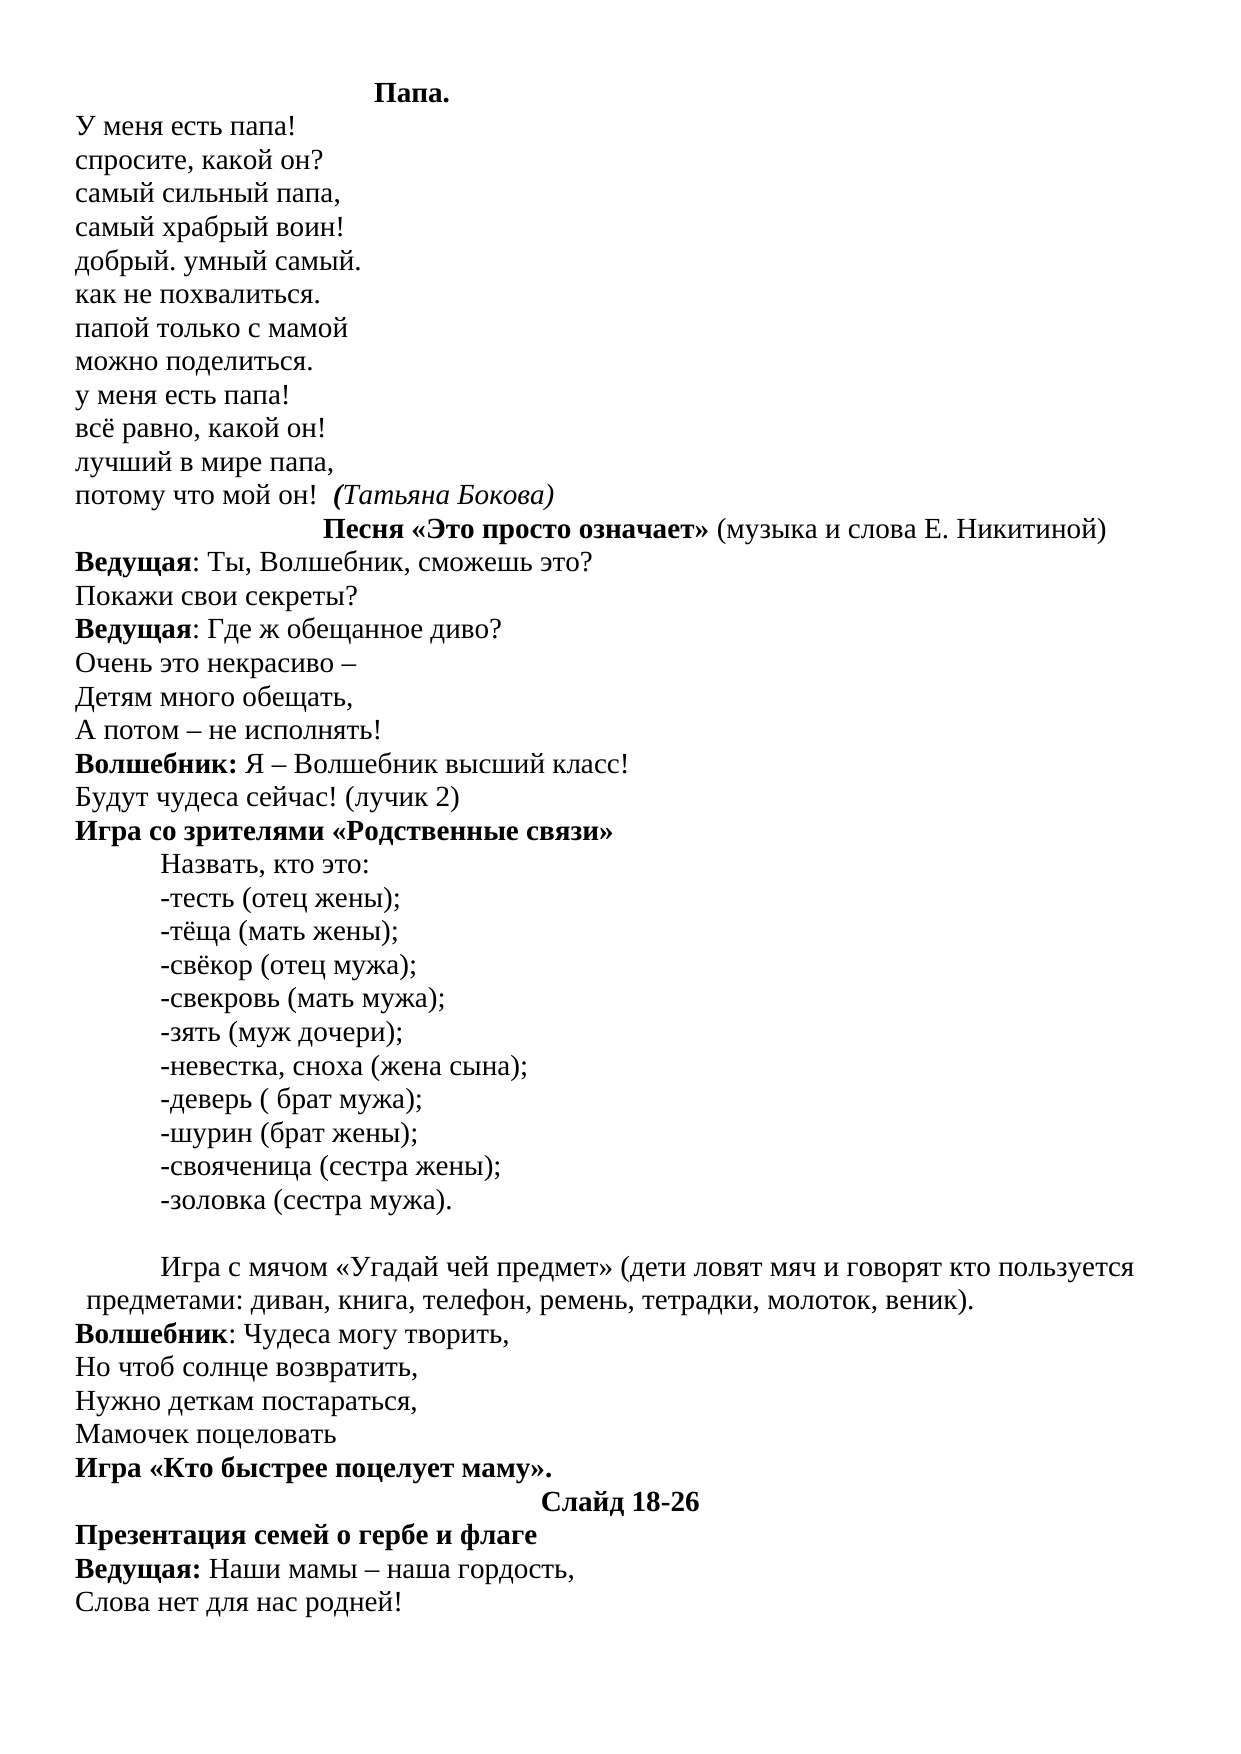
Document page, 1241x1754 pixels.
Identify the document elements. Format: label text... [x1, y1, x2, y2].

text Назвать, кто это: [86, 846, 1165, 880]
text -тёща (мать жены); [86, 913, 1165, 947]
text -невестка, сноха (жена сына); [86, 1048, 1165, 1081]
text -тесть (отец жены); [86, 880, 1165, 913]
text Презентация семей о гербе и флаге [75, 1517, 1165, 1551]
text Волшебник: Чудеса могу творить, Но чтоб солнце возвратить, Нужно деткам постараться, Мамочек поцеловать Игра «Кто быстрее поцелует маму». [75, 1316, 1165, 1484]
text -свояченица (сестра жены); [86, 1148, 1165, 1182]
text Слайд 18-26 [75, 1484, 1165, 1517]
text -зять (муж дочери); [86, 1014, 1165, 1048]
text Ведущая: Ты, Волшебник, сможешь это? Покажи свои секреты? [75, 544, 1165, 612]
text -деверь ( брат мужа); [86, 1081, 1165, 1115]
text -свёкор (отец мужа); [86, 947, 1165, 981]
text Ведущая: Где ж обещанное диво? Очень это некрасиво – Детям много обещать, А потом – не исполнять! Волшебник: Я – Волшебник высший класс! Будут чудеса сейчас! (лучик 2) Игра со зрителями «Родственные связи» [75, 612, 1165, 846]
text -золовка (сестра мужа). [86, 1182, 1165, 1215]
subtitle Папа. У меня есть папа! спросите, какой он? самый сильный папа, самый храбрый воин! добрый. умный самый. как не похвалиться. папой только с мамой можно поделиться. у меня есть папа! всё равно, какой он! лучший в мире папа, потому что мой он! (Татьяна Бокова) [75, 75, 1165, 511]
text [75, 1551, 1165, 1618]
text Песня «Это просто означает» (музыка и слова Е. Никитиной) [75, 511, 1165, 544]
text -свекровь (мать мужа); [86, 981, 1165, 1014]
text Игра с мячом «Угадай чей предмет» (дети ловят мяч и говорят кто пользуется предметами: диван, книга, телефон, ремень, тетрадки, молоток, веник). [86, 1249, 1165, 1316]
text -шурин (брат жены); [86, 1115, 1165, 1148]
